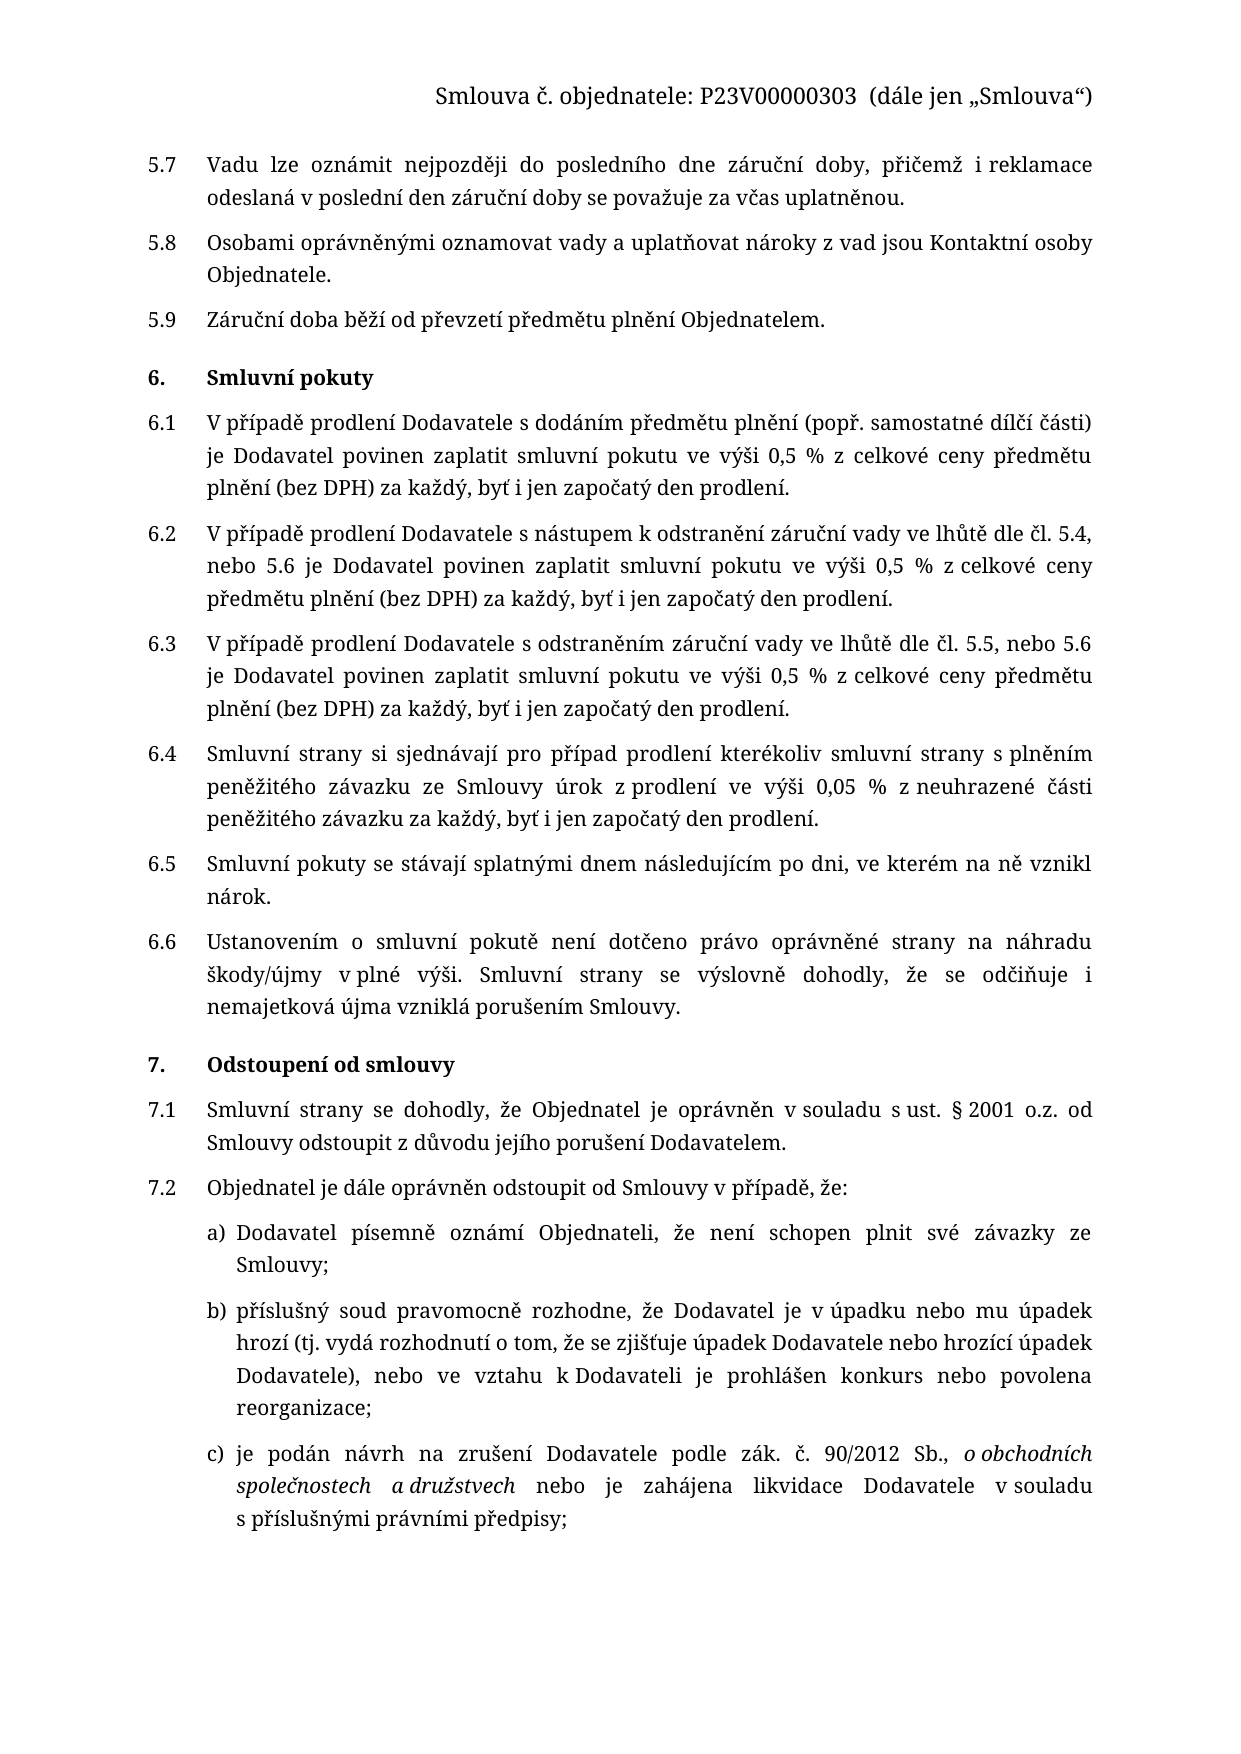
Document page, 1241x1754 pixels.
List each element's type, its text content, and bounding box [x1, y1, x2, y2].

list Objednatel je dále oprávněn odstoupit od Smlouvy v případě, že: [148, 1173, 1093, 1201]
list Záruční doba běží od převzetí předmětu plnění Objednatelem. [148, 306, 1093, 334]
list V případě prodlení Dodavatele s odstraněním záruční vady ve lhůtě dle čl. 5.5, nebo 5.6 je Dodavatel povinen zaplatit smluvní pokutu ve výši 0,5 % z celkové ceny předmětu plnění (bez DPH) za každý, byť i jen započatý den prodlení. [148, 629, 1093, 723]
list Vadu lze oznámit nejpozději do posledního dne záruční doby, přičemž i reklamace odeslaná v poslední den záruční doby se považuje za včas uplatněnou. [148, 150, 1093, 211]
list V případě prodlení Dodavatele s nástupem k odstranění záruční vady ve lhůtě dle čl. 5.4, nebo 5.6 je Dodavatel povinen zaplatit smluvní pokutu ve výši 0,5 % z celkové ceny předmětu plnění (bez DPH) za každý, byť i jen započatý den prodlení. [148, 519, 1093, 612]
list je podán návrh na zrušení Dodavatele podle zák. č. 90/2012 Sb., o obchodních společnostech a družstvech nebo je zahájena likvidace Dodavatele v souladu s příslušnými právními předpisy; [207, 1439, 1093, 1532]
list příslušný soud pravomocně rozhodne, že Dodavatel je v úpadku nebo mu úpadek hrozí (tj. vydá rozhodnutí o tom, že se zjišťuje úpadek Dodavatele nebo hrozící úpadek Dodavatele), nebo ve vztahu k Dodavateli je prohlášen konkurs nebo povolena reorganizace; [207, 1296, 1093, 1422]
list Smluvní pokuty [148, 363, 1093, 392]
list V případě prodlení Dodavatele s dodáním předmětu plnění (popř. samostatné dílčí části) je Dodavatel povinen zaplatit smluvní pokutu ve výši 0,5 % z celkové ceny předmětu plnění (bez DPH) za každý, byť i jen započatý den prodlení. [148, 408, 1093, 502]
list Dodavatel písemně oznámí Objednateli, že není schopen plnit své závazky ze Smlouvy; [207, 1218, 1093, 1279]
list Ustanovením o smluvní pokutě není dotčeno právo oprávněné strany na náhradu škody/újmy v plné výši. Smluvní strany se výslovně dohodly, že se odčiňuje i nemajetková újma vzniklá porušením Smlouvy. [148, 927, 1093, 1021]
list Odstoupení od smlouvy [148, 1050, 1093, 1078]
list Smluvní strany si sjednávají pro případ prodlení kterékoliv smluvní strany s plněním peněžitého závazku ze Smlouvy úrok z prodlení ve výši 0,05 % z neuhrazené části peněžitého závazku za každý, byť i jen započatý den prodlení. [148, 739, 1093, 833]
list Smluvní pokuty se stávají splatnými dnem následujícím po dni, ve kterém na ně vznikl nárok. [148, 849, 1093, 911]
list Osobami oprávněnými oznamovat vady a uplatňovat nároky z vad jsou Kontaktní osoby Objednatele. [148, 228, 1093, 289]
list Smluvní strany se dohodly, že Objednatel je oprávněn v souladu s ust. § 2001 o.z. od Smlouvy odstoupit z důvodu jejího porušení Dodavatelem. [148, 1095, 1093, 1156]
